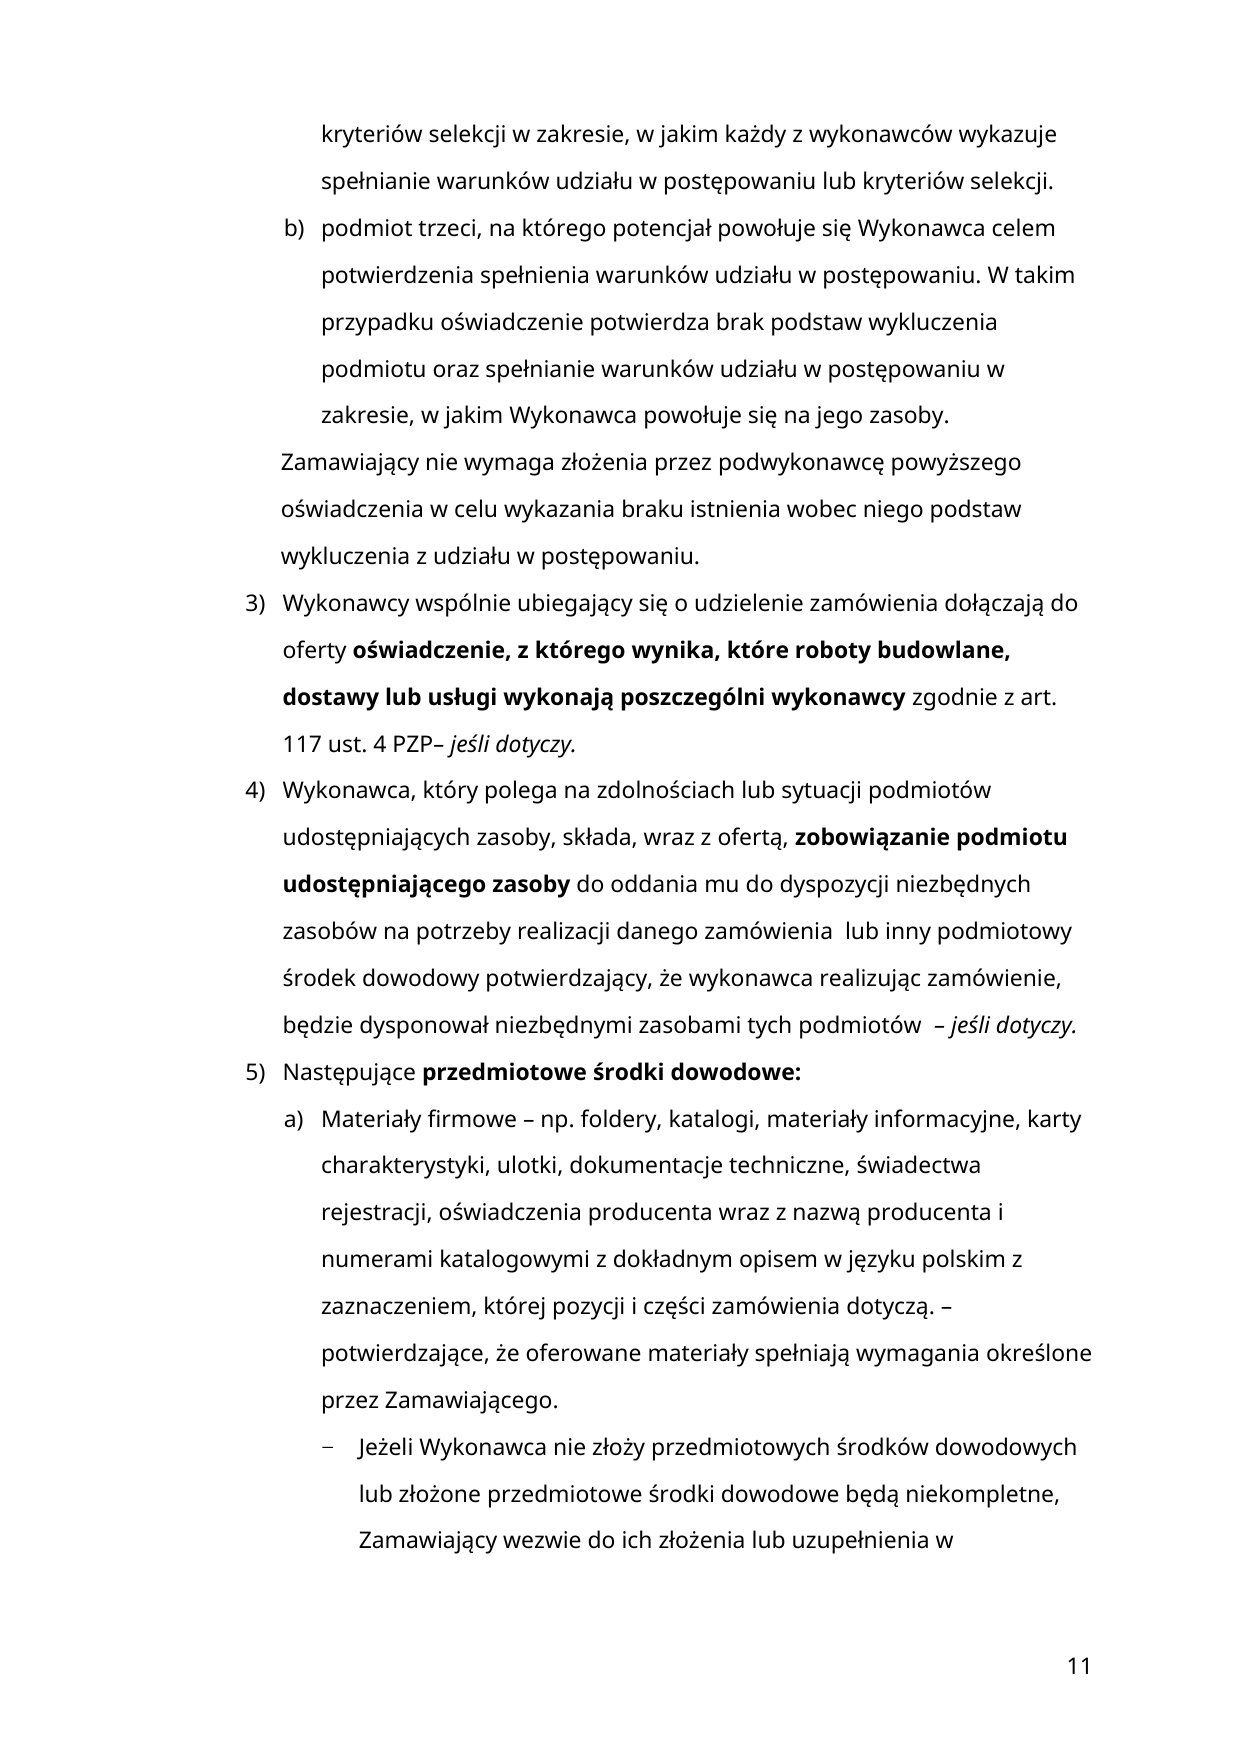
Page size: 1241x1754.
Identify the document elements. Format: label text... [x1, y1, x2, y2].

list Następujące przedmiotowe środki dowodowe: [245, 1056, 1092, 1087]
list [283, 118, 1092, 196]
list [321, 1431, 1092, 1556]
text Zamawiający nie wymaga złożenia przez podwykonawcę powyższego oświadczenia w celu wykazania braku istnienia wobec niego podstaw wykluczenia z udziału w postępowaniu. [281, 446, 1092, 571]
list podmiot trzeci, na którego potencjał powołuje się Wykonawca celem potwierdzenia spełnienia warunków udziału w postępowaniu. W takim przypadku oświadczenie potwierdza brak podstaw wykluczenia podmiotu oraz spełnianie warunków udziału w postępowaniu w zakresie, w jakim Wykonawca powołuje się na jego zasoby. [283, 212, 1092, 431]
list Wykonawca, który polega na zdolnościach lub sytuacji podmiotów udostępniających zasoby, składa, wraz z ofertą, zobowiązanie podmiotu udostępniającego zasoby do oddania mu do dyspozycji niezbędnych zasobów na potrzeby realizacji danego zamówienia lub inny podmiotowy środek dowodowy potwierdzający, że wykonawca realizując zamówienie, będzie dysponował niezbędnymi zasobami tych podmiotów – jeśli dotyczy. [245, 774, 1092, 1040]
list Wykonawcy wspólnie ubiegający się o udzielenie zamówienia dołączają do oferty oświadczenie, z którego wynika, które roboty budowlane, dostawy lub usługi wykonają poszczególni wykonawcy zgodnie z art. 117 ust. 4 PZP– jeśli dotyczy. [245, 587, 1092, 759]
list Materiały firmowe – np. foldery, katalogi, materiały informacyjne, karty charakterystyki, ulotki, dokumentacje techniczne, świadectwa rejestracji, oświadczenia producenta wraz z nazwą producenta i numerami katalogowymi z dokładnym opisem w języku polskim z zaznaczeniem, której pozycji i części zamówienia dotyczą. – potwierdzające, że oferowane materiały spełniają wymagania określone przez Zamawiającego. [283, 1102, 1092, 1415]
